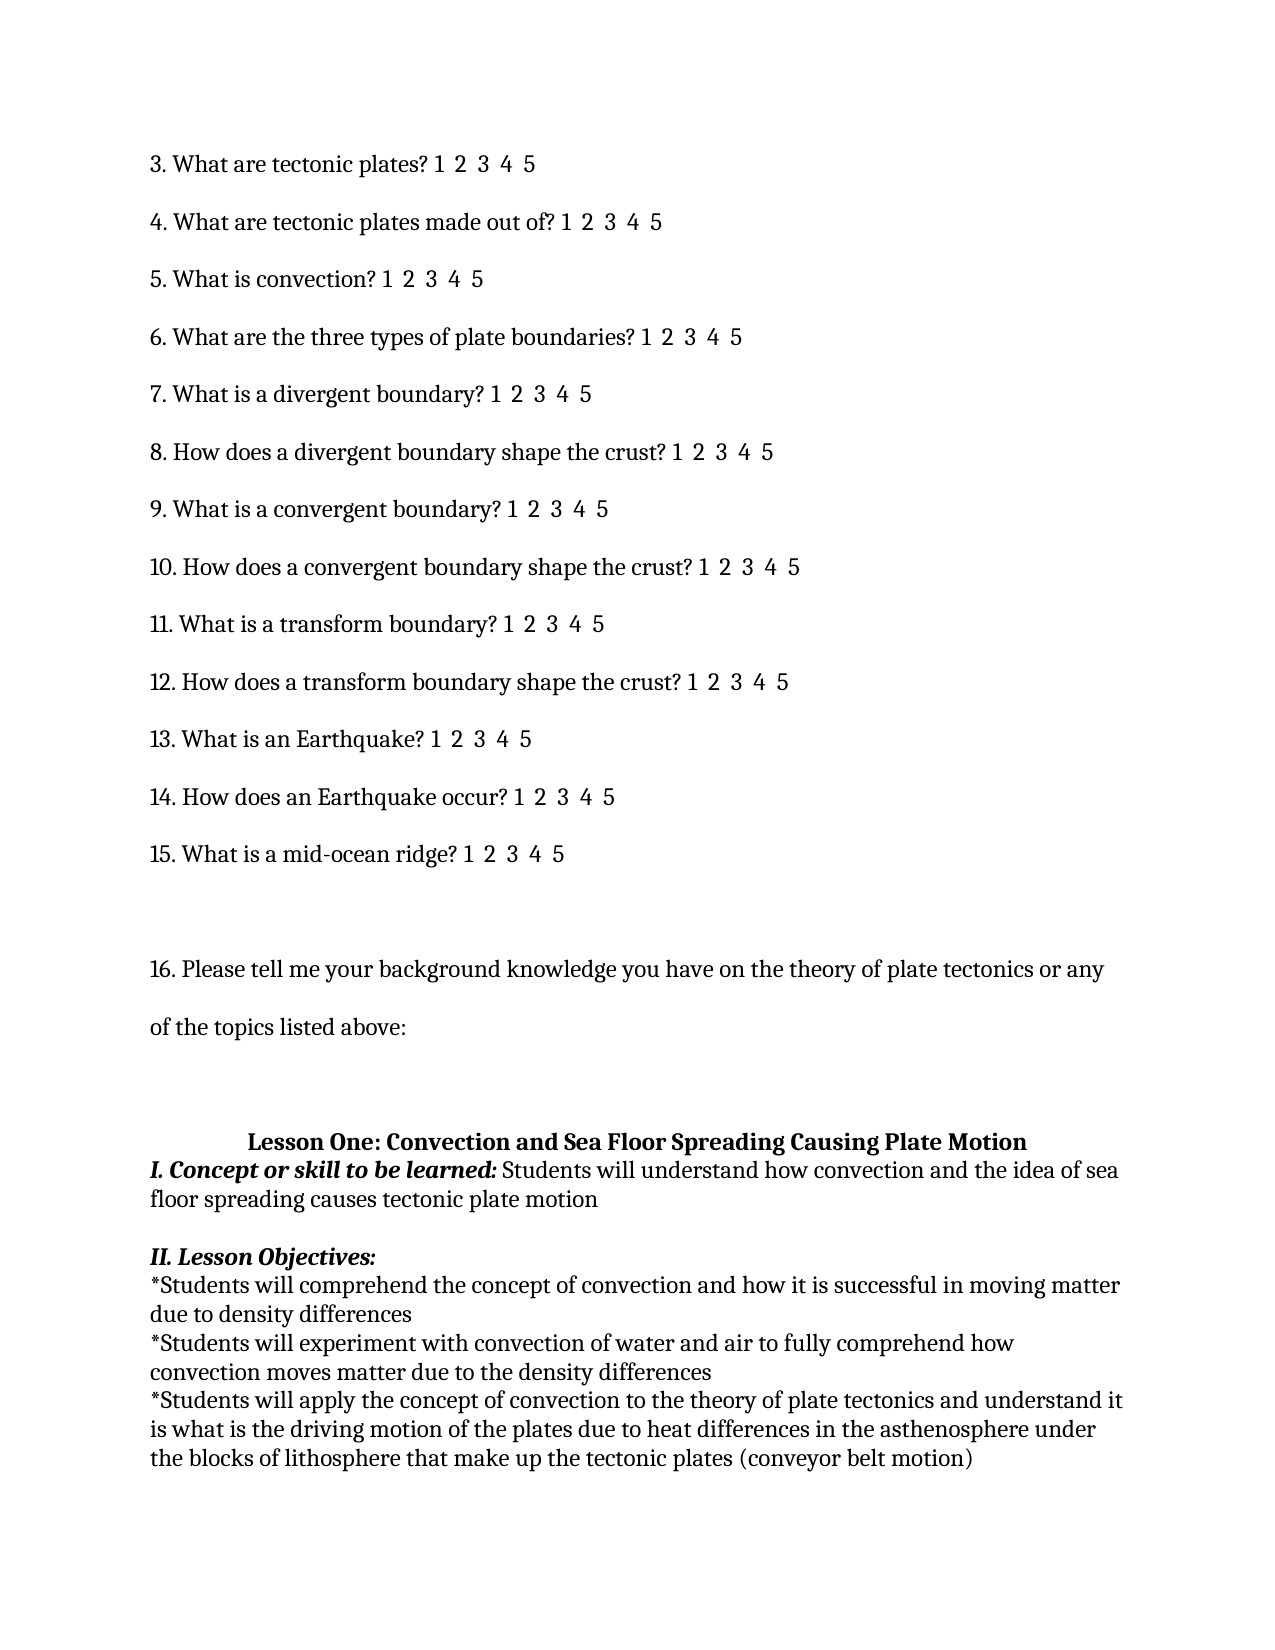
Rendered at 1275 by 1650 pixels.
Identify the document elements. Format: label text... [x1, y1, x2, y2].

text 3. What are tectonic plates? 1 2 3 4 5 [150, 150, 1125, 179]
text 5. What is convection? 1 2 3 4 5 [150, 265, 1125, 294]
text 7. What is a divergent boundary? 1 2 3 4 5 [150, 380, 1125, 409]
text II. Lesson Objectives: [150, 1242, 1125, 1271]
text *Students will comprehend the concept of convection and how it is successful in moving matter due to density differences [150, 1271, 1125, 1329]
text 14. How does an Earthquake occur? 1 2 3 4 5 [150, 782, 1125, 811]
text 6. What are the three types of plate boundaries? 1 2 3 4 5 [150, 322, 1125, 351]
text Lesson One: Convection and Sea Floor Spreading Causing Plate Motion [150, 1127, 1125, 1156]
text 4. What are tectonic plates made out of? 1 2 3 4 5 [150, 207, 1125, 236]
text 16. Please tell me your background knowledge you have on the theory of plate tectonics or any of the topics listed above: [150, 955, 1125, 1041]
text 13. What is an Earthquake? 1 2 3 4 5 [150, 725, 1125, 754]
text 12. How does a transform boundary shape the crust? 1 2 3 4 5 [150, 667, 1125, 696]
text 11. What is a transform boundary? 1 2 3 4 5 [150, 610, 1125, 639]
text 9. What is a convergent boundary? 1 2 3 4 5 [150, 495, 1125, 524]
text *Students will apply the concept of convection to the theory of plate tectonics and understand it is what is the driving motion of the plates due to heat differences in the asthenosphere under the blocks of lithosphere that make up the tectonic plates (conveyor belt motion) [150, 1386, 1125, 1472]
text 10. How does a convergent boundary shape the crust? 1 2 3 4 5 [150, 552, 1125, 581]
text 8. How does a divergent boundary shape the crust? 1 2 3 4 5 [150, 437, 1125, 466]
text I. Concept or skill to be learned: Students will understand how convection and the idea of sea floor spreading causes tectonic plate motion [150, 1156, 1125, 1214]
text *Students will experiment with convection of water and air to fully comprehend how convection moves matter due to the density differences [150, 1329, 1125, 1386]
text 15. What is a mid-ocean ridge? 1 2 3 4 5 [150, 840, 1125, 869]
